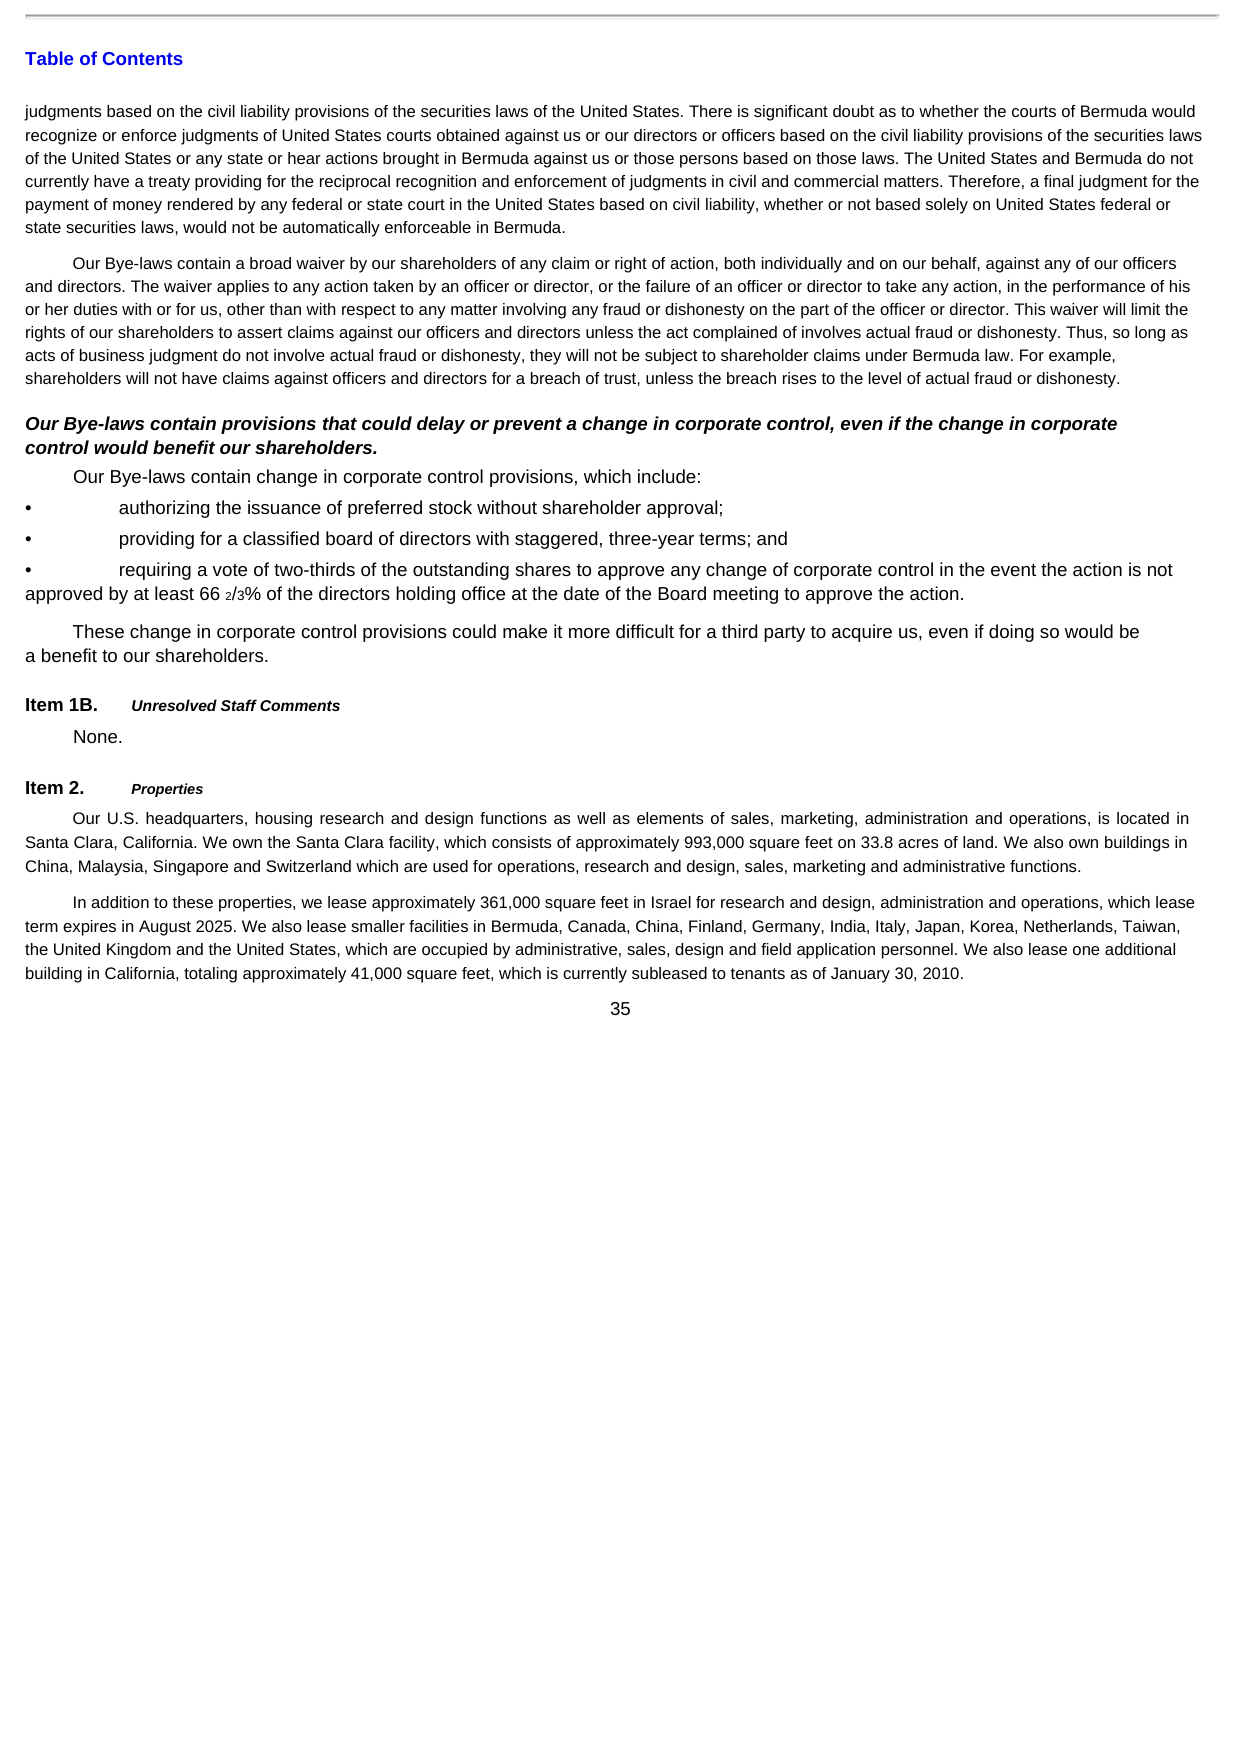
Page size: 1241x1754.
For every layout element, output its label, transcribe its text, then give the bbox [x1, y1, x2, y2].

text Our Bye-laws contain provisions that could delay or prevent a change in corporate control, even if the change in corporate control would benefit our shareholders. [25, 413, 1147, 459]
list providing for a classified board of directors with staggered, three-year terms; and [25, 528, 1211, 550]
text Our Bye-laws contain a broad waiver by our shareholders of any claim or right of action, both individually and on our behalf, against any of our officers and directors. The waiver applies to any action taken by an officer or director, or the failure of an officer or director to take any action, in the performance of his or her duties with or for us, other than with respect to any matter involving any fraud or dishonesty on the part of the officer or director. This waiver will limit the rights of our shareholders to assert claims against our officers and directors unless the act complained of involves actual fraud or dishonesty. Thus, so long as acts of business judgment do not involve actual fraud or dishonesty, they will not be subject to shareholder claims under Bermuda law. For example, shareholders will not have claims against officers and directors for a breach of trust, unless the breach rises to the level of actual fraud or dishonesty. [25, 253, 1209, 388]
text Item 2. Properties [25, 777, 1211, 799]
text 35 [25, 998, 1215, 1019]
text In addition to these properties, we lease approximately 361,000 square feet in Israel for research and design, administration and operations, which lease term expires in August 2025. We also lease smaller facilities in Bermuda, Canada, China, Finland, Germany, India, Italy, Japan, Korea, Netherlands, Taiwan, the United Kingdom and the United States, which are occupied by administrative, sales, design and field application personnel. We also lease one additional building in California, totaling approximately 41,000 square feet, which is currently subleased to tenants as of January 30, 2010. [25, 893, 1209, 983]
text Item 1B. Unresolved Staff Comments [25, 694, 1211, 716]
text Table of Contents [25, 48, 1211, 69]
text Our Bye-laws contain change in corporate control provisions, which include: [73, 466, 1211, 488]
text Our U.S. headquarters, housing research and design functions as well as elements of sales, marketing, administration and operations, is located in Santa Clara, California. We own the Santa Clara facility, which consists of approximately 993,000 square feet on 33.8 acres of land. We also own buildings in China, Malaysia, Singapore and Switzerland which are used for operations, research and design, sales, marketing and administrative functions. [25, 809, 1190, 876]
list requiring a vote of two-thirds of the outstanding shares to approve any change of corporate control in the event the action is not approved by at least 66 2/3% of the directors holding office at the date of the Board meeting to approve the action. [25, 559, 1211, 604]
picture [23, 14, 1220, 21]
list authorizing the issuance of preferred stock without shareholder approval; [25, 497, 1211, 519]
text judgments based on the civil liability provisions of the securities laws of the United States. There is significant doubt as to whether the courts of Bermuda would recognize or enforce judgments of United States courts obtained against us or our directors or officers based on the civil liability provisions of the securities laws of the United States or any state or hear actions brought in Bermuda against us or those persons based on those laws. The United States and Bermuda do not currently have a treaty providing for the reciprocal recognition and enforcement of judgments in civil and commercial matters. Therefore, a final judgment for the payment of money rendered by any federal or state court in the United States based on civil liability, whether or not based solely on United States federal or state securities laws, would not be automatically enforceable in Bermuda. [25, 102, 1211, 237]
text These change in corporate control provisions could make it more difficult for a third party to acquire us, even if doing so would be a benefit to our shareholders. [25, 621, 1144, 666]
text None. [73, 726, 1211, 747]
